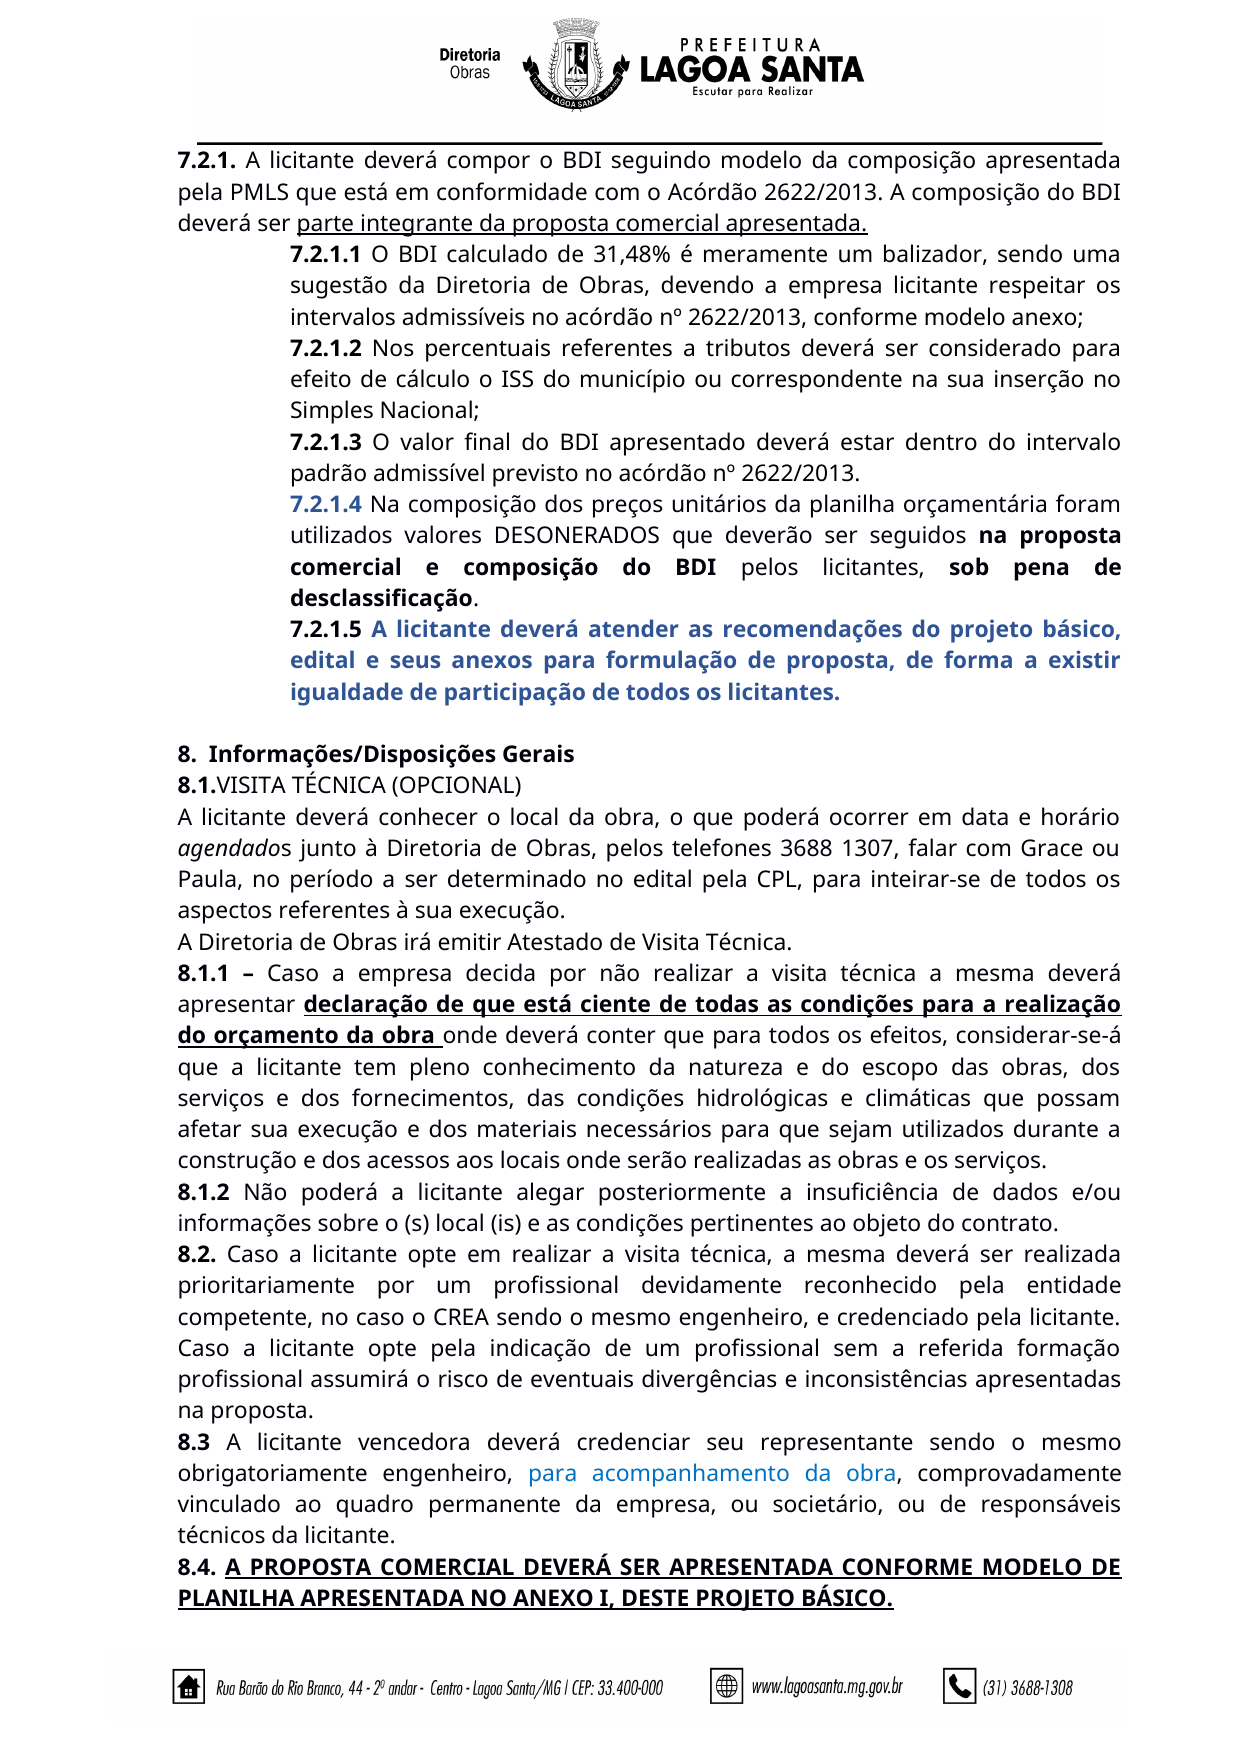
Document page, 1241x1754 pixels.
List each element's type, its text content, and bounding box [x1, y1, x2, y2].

text 7.2.1.4 Na composição dos preços unitários da planilha orçamentária foram utilizados valores desonerados que deverão ser seguidos na proposta comercial e composição do BDI pelos licitantes, sob pena de desclassificação. [290, 488, 1122, 613]
text 8.3 A licitante vencedora deverá credenciar seu representante sendo o mesmo obrigatoriamente engenheiro, para acompanhamento da obra, comprovadamente vinculado ao quadro permanente da empresa, ou societário, ou de responsáveis técnicos da licitante. [177, 1426, 1122, 1551]
text 7.2.1.3 O valor final do BDI apresentado deverá estar dentro do intervalo padrão admissível previsto no acórdão nº 2622/2013. [290, 426, 1122, 488]
text 7.2.1.2 Nos percentuais referentes a tributos deverá ser considerado para efeito de cálculo o ISS do município ou correspondente na sua inserção no Simples Nacional; [290, 332, 1122, 426]
text 8.2. Caso a licitante opte em realizar a visita técnica, a mesma deverá ser realizada prioritariamente por um profissional devidamente reconhecido pela entidade competente, no caso o CREA sendo o mesmo engenheiro, e credenciado pela licitante. Caso a licitante opte pela indicação de um profissional sem a referida formação profissional assumirá o risco de eventuais divergências e inconsistências apresentadas na proposta. [177, 1238, 1122, 1426]
text 8.1.2 Não poderá a licitante alegar posteriormente a insuficiência de dados e/ou informações sobre o (s) local (is) e as condições pertinentes ao objeto do contrato. [177, 1176, 1122, 1238]
text 7.2.1. A licitante deverá compor o BDI seguindo modelo da composição apresentada pela PMLS que está em conformidade com o Acórdão 2622/2013. A composição do BDI deverá ser parte integrante da proposta comercial apresentada. [177, 144, 1122, 238]
picture [197, 18, 1103, 145]
picture [109, 1650, 1128, 1722]
text 8.4. A proposta comercial deverá ser apresentada conforme modelo de planilha apresentada no ANEXO I, deste PROJETO BÁSICO. [177, 1551, 1122, 1613]
text 8.1.VISITA TÉCNICA (OPCIONAL) [177, 769, 1122, 801]
text 7.2.1.1 O BDI calculado de 31,48% é meramente um balizador, sendo uma sugestão da Diretoria de Obras, devendo a empresa licitante respeitar os intervalos admissíveis no acórdão nº 2622/2013, conforme modelo anexo; [290, 238, 1122, 332]
text A Diretoria de Obras irá emitir Atestado de Visita Técnica. [177, 926, 1122, 957]
text 8. Informações/Disposições Gerais [177, 738, 1122, 769]
text 8.1.1 – Caso a empresa decida por não realizar a visita técnica a mesma deverá apresentar declaração de que está ciente de todas as condições para a realização do orçamento da obra onde deverá conter que para todos os efeitos, considerar-se-á que a licitante tem pleno conhecimento da natureza e do escopo das obras, dos serviços e dos fornecimentos, das condições hidrológicas e climáticas que possam afetar sua execução e dos materiais necessários para que sejam utilizados durante a construção e dos acessos aos locais onde serão realizadas as obras e os serviços. [177, 957, 1122, 1176]
text 7.2.1.5 A licitante deverá atender as recomendações do projeto básico, edital e seus anexos para formulação de proposta, de forma a existir igualdade de participação de todos os licitantes. [290, 613, 1122, 707]
text A licitante deverá conhecer o local da obra, o que poderá ocorrer em data e horário agendados junto à Diretoria de Obras, pelos telefones 3688 1307, falar com Grace ou Paula, no período a ser determinado no edital pela CPL, para inteirar-se de todos os aspectos referentes à sua execução. [177, 801, 1122, 926]
